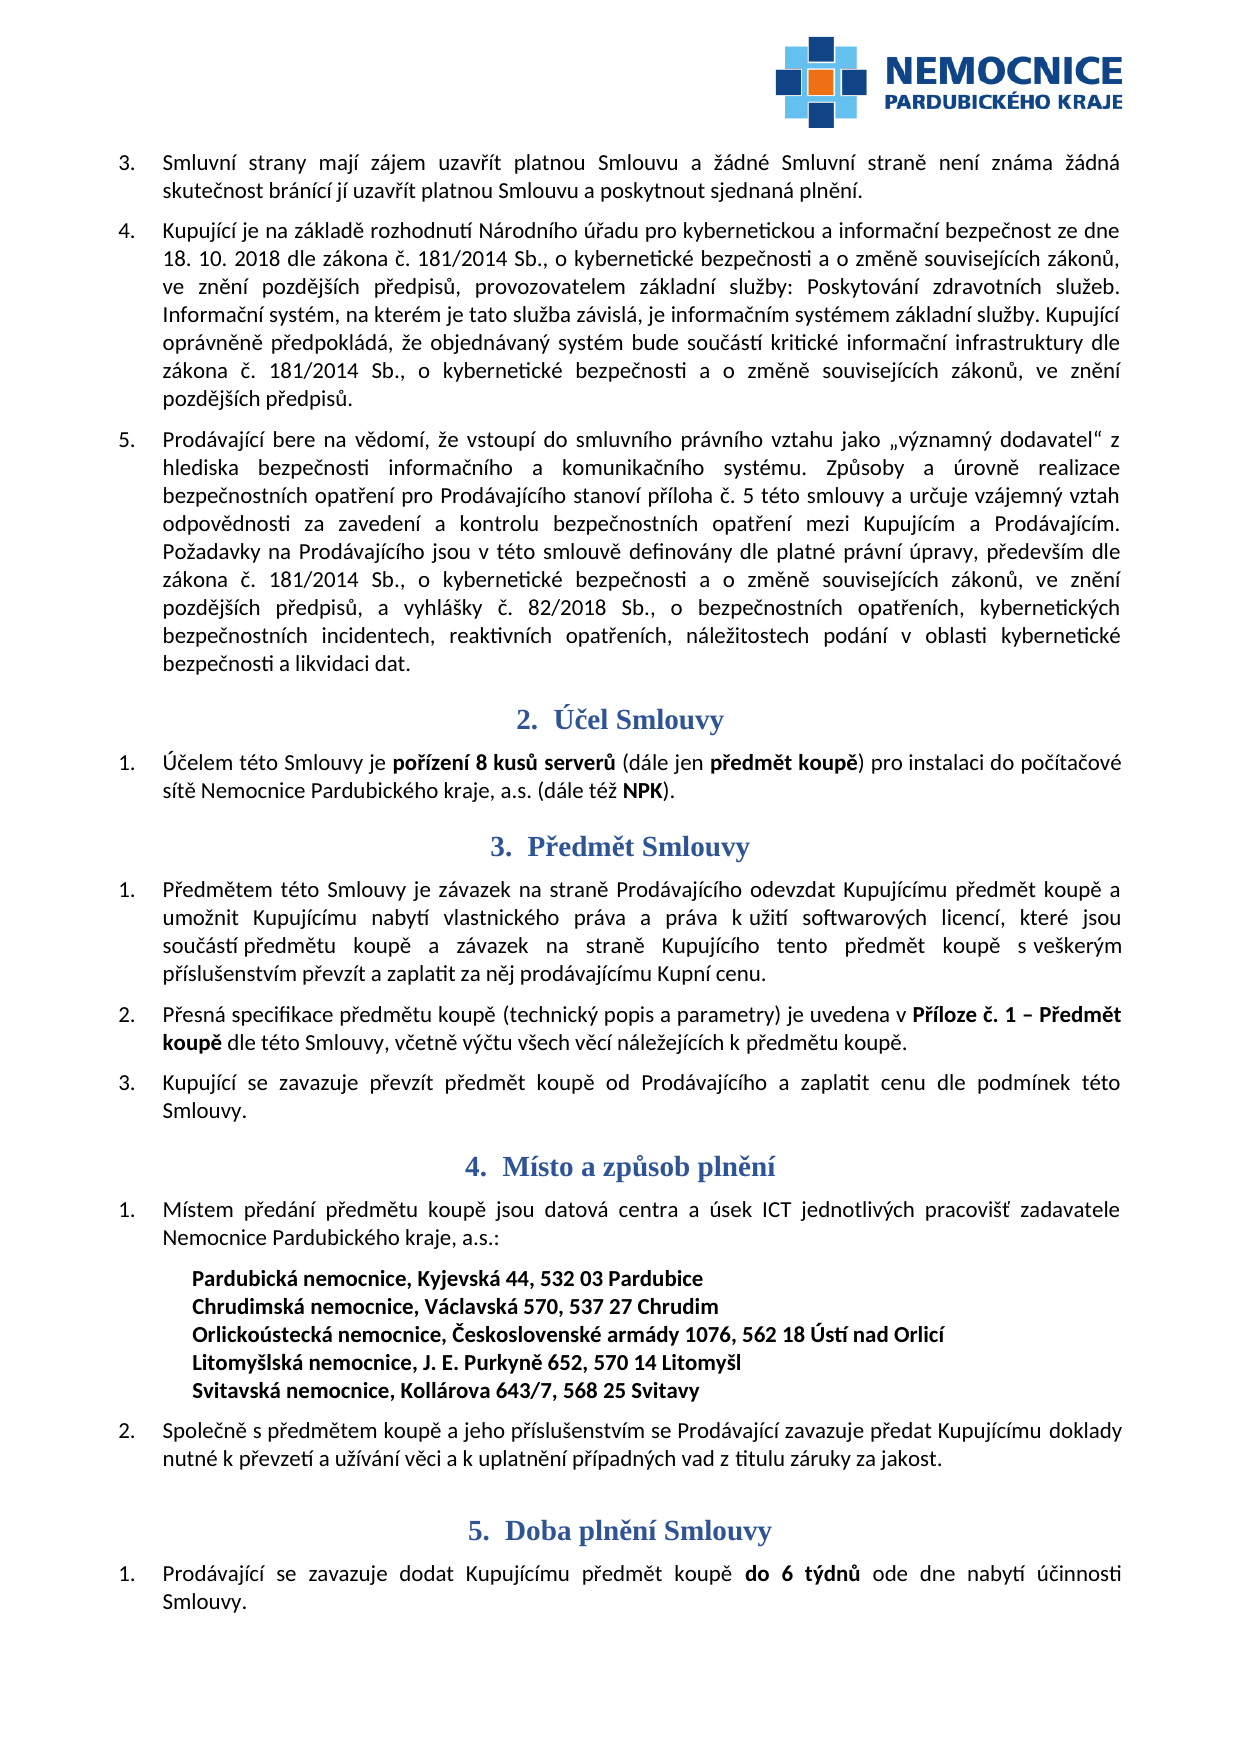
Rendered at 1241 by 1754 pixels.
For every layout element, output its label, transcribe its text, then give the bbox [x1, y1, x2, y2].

text Litomyšlská nemocnice, J. E. Purkyně 652, 570 14 Litomyšl [156, 1348, 1122, 1376]
list Předmětem této Smlouvy je závazek na straně Prodávajícího odevzdat Kupujícímu předmět koupě a umožnit Kupujícímu nabytí vlastnického práva a práva k užití softwarových licencí, které jsou součástí předmětu koupě a závazek na straně Kupujícího tento předmět koupě s veškerým příslušenstvím převzít a zaplatit za něj prodávajícímu Kupní cenu. [118, 875, 1122, 987]
list Prodávající se zavazuje dodat Kupujícímu předmět koupě do 6 týdnů ode dne nabytí účinnosti Smlouvy. [118, 1559, 1122, 1615]
text Orlickoústecká nemocnice, Československé armády 1076, 562 18 Ústí nad Orlicí [156, 1320, 1122, 1348]
subtitle Místo a způsob plnění [118, 1149, 1122, 1183]
list Přesná specifikace předmětu koupě (technický popis a parametry) je uvedena v Příloze č. 1 – Předmět koupě dle této Smlouvy, včetně výčtu všech věcí náležejících k předmětu koupě. [118, 1000, 1122, 1056]
list Kupující je na základě rozhodnutí Národního úřadu pro kybernetickou a informační bezpečnost ze dne 18. 10. 2018 dle zákona č. 181/2014 Sb., o kybernetické bezpečnosti a o změně souvisejících zákonů, ve znění pozdějších předpisů, provozovatelem základní služby: Poskytování zdravotních služeb. Informační systém, na kterém je tato služba závislá, je informačním systémem základní služby. Kupující oprávněně předpokládá, že objednávaný systém bude součástí kritické informační infrastruktury dle zákona č. 181/2014 Sb., o kybernetické bezpečnosti a o změně souvisejících zákonů, ve znění pozdějších předpisů. [118, 216, 1122, 412]
list Kupující se zavazuje převzít předmět koupě od Prodávajícího a zaplatit cenu dle podmínek této Smlouvy. [118, 1068, 1122, 1124]
text Svitavská nemocnice, Kollárova 643/7, 568 25 Svitavy [118, 1376, 1122, 1404]
subtitle Předmět Smlouvy [118, 829, 1122, 863]
picture [774, 35, 1123, 129]
list Společně s předmětem koupě a jeho příslušenstvím se Prodávající zavazuje předat Kupujícímu doklady nutné k převzetí a užívání věci a k uplatnění případných vad z titulu záruky za jakost. [118, 1417, 1122, 1473]
list Smluvní strany mají zájem uzavřít platnou Smlouvu a žádné Smluvní straně není známa žádná skutečnost bránící jí uzavřít platnou Smlouvu a poskytnout sjednaná plnění. [118, 148, 1122, 204]
text Pardubická nemocnice, Kyjevská 44, 532 03 Pardubice [156, 1264, 1122, 1292]
text Chrudimská nemocnice, Václavská 570, 537 27 Chrudim [156, 1292, 1122, 1320]
list Prodávající bere na vědomí, že vstoupí do smluvního právního vztahu jako „významný dodavatel“ z hlediska bezpečnosti informačního a komunikačního systému. Způsoby a úrovně realizace bezpečnostních opatření pro Prodávajícího stanoví příloha č. 5 této smlouvy a určuje vzájemný vztah odpovědnosti za zavedení a kontrolu bezpečnostních opatření mezi Kupujícím a Prodávajícím. Požadavky na Prodávajícího jsou v této smlouvě definovány dle platné právní úpravy, především dle zákona č. 181/2014 Sb., o kybernetické bezpečnosti a o změně souvisejících zákonů, ve znění pozdějších předpisů, a vyhlášky č. 82/2018 Sb., o bezpečnostních opatřeních, kybernetických bezpečnostních incidentech, reaktivních opatřeních, náležitostech podání v oblasti kybernetické bezpečnosti a likvidaci dat. [118, 425, 1122, 677]
list Místem předání předmětu koupě jsou datová centra a úsek ICT jednotlivých pracovišť zadavatele Nemocnice Pardubického kraje, a.s.: [118, 1195, 1122, 1251]
subtitle Doba plnění Smlouvy [118, 1513, 1122, 1547]
subtitle Účel Smlouvy [118, 702, 1122, 736]
list Účelem této Smlouvy je pořízení 8 kusů serverů (dále jen předmět koupě) pro instalaci do počítačové sítě Nemocnice Pardubického kraje, a.s. (dále též NPK). [118, 748, 1122, 804]
